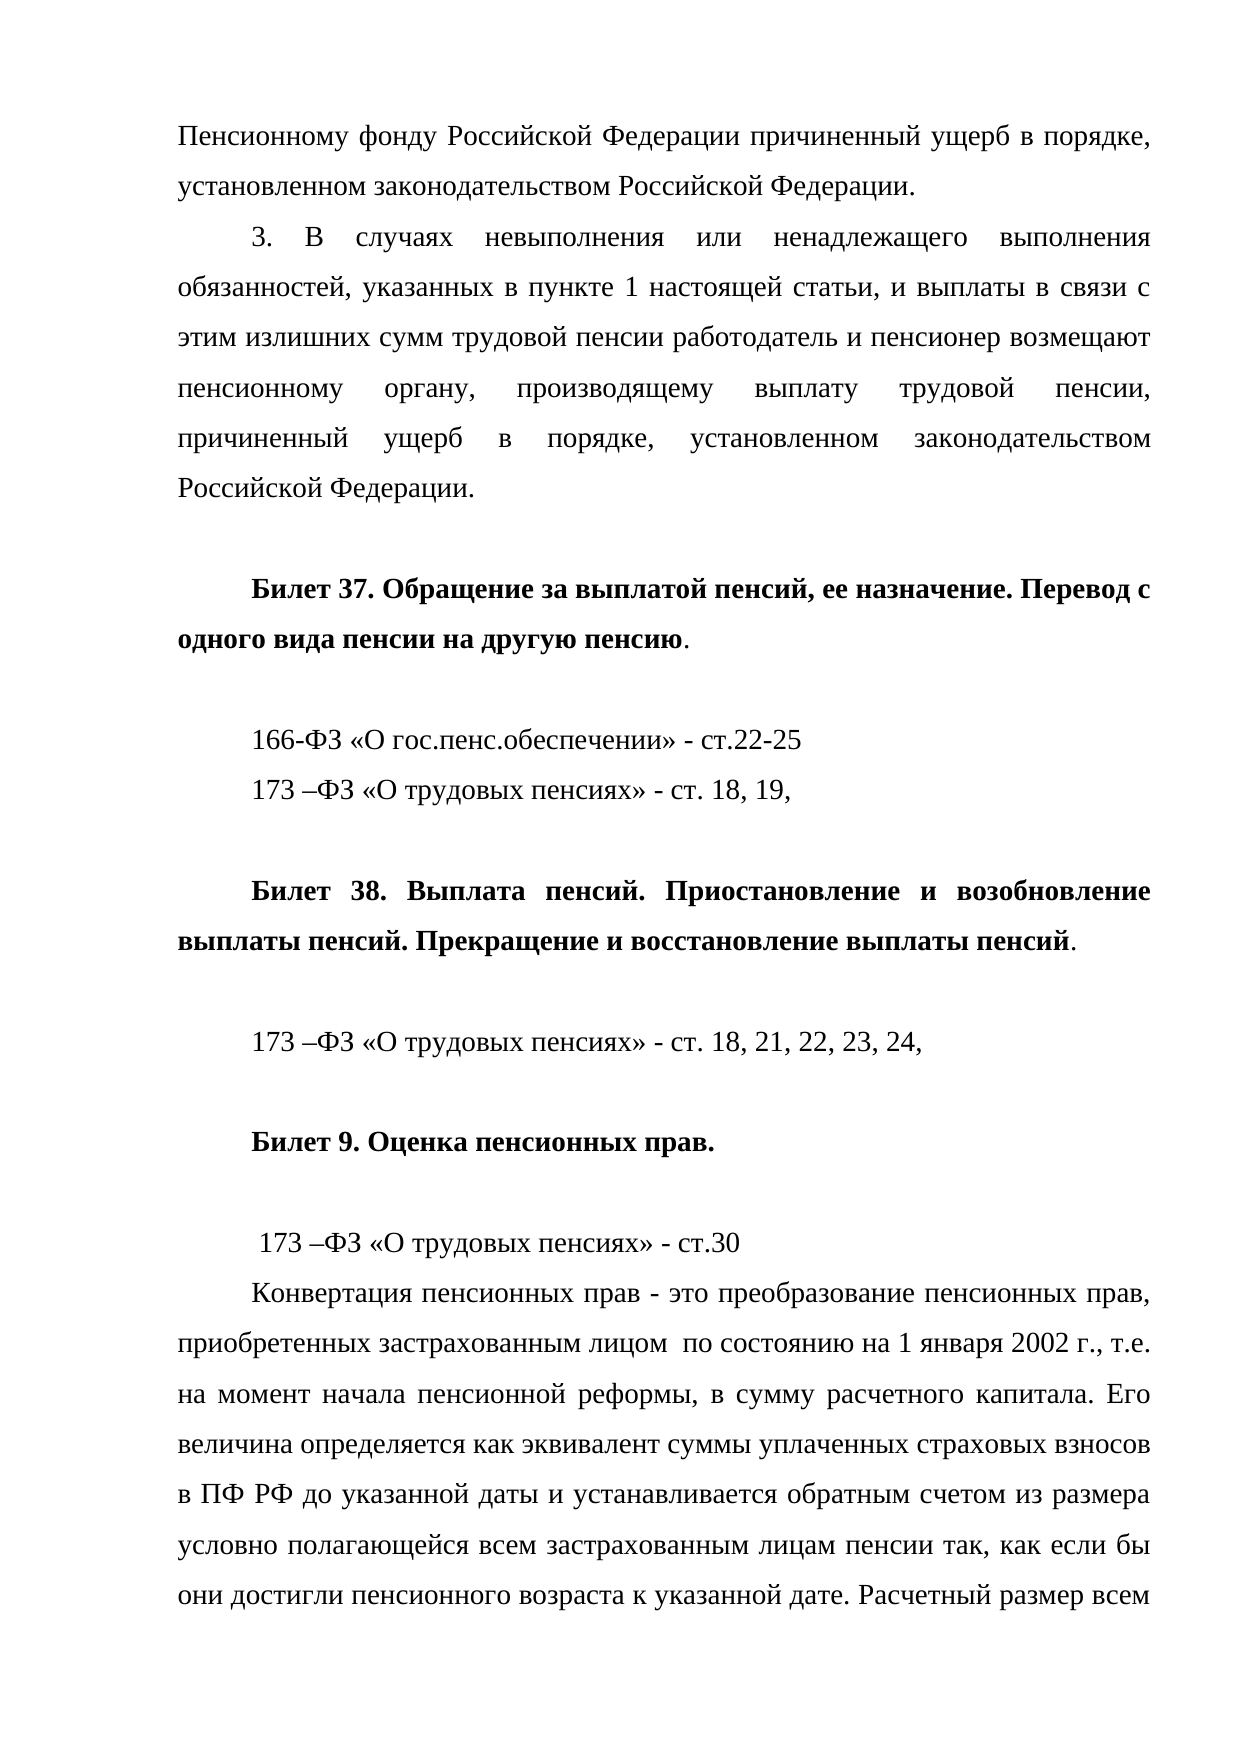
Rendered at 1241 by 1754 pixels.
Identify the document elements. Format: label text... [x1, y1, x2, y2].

text Билет 38. Выплата пенсий. Приостановление и возобновление выплаты пенсий. Прекращение и восстановление выплаты пенсий. [177, 873, 1152, 957]
text Билет 9. Оценка пенсионных прав. [177, 1124, 1152, 1158]
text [177, 1275, 1152, 1611]
text Билет 37. Обращение за выплатой пенсий, ее назначение. Перевод с одного вида пенсии на другую пенсию. [177, 571, 1152, 655]
text 3. В случаях невыполнения или ненадлежащего выполнения обязанностей, указанных в пункте 1 настоящей статьи, и выплаты в связи с этим излишних сумм трудовой пенсии работодатель и пенсионер возмещают пенсионному органу, производящему выплату трудовой пенсии, причиненный ущерб в порядке, установленном законодательством Российской Федерации. [177, 219, 1152, 504]
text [177, 118, 1152, 202]
text 173 –ФЗ «О трудовых пенсиях» - ст. 18, 21, 22, 23, 24, [177, 1024, 1152, 1057]
text 173 –ФЗ «О трудовых пенсиях» - ст. 18, 19, [177, 772, 1152, 806]
text 173 –ФЗ «О трудовых пенсиях» - ст.30 [177, 1225, 1152, 1258]
text 166-ФЗ «О гос.пенс.обеспечении» - ст.22-25 [177, 722, 1152, 755]
